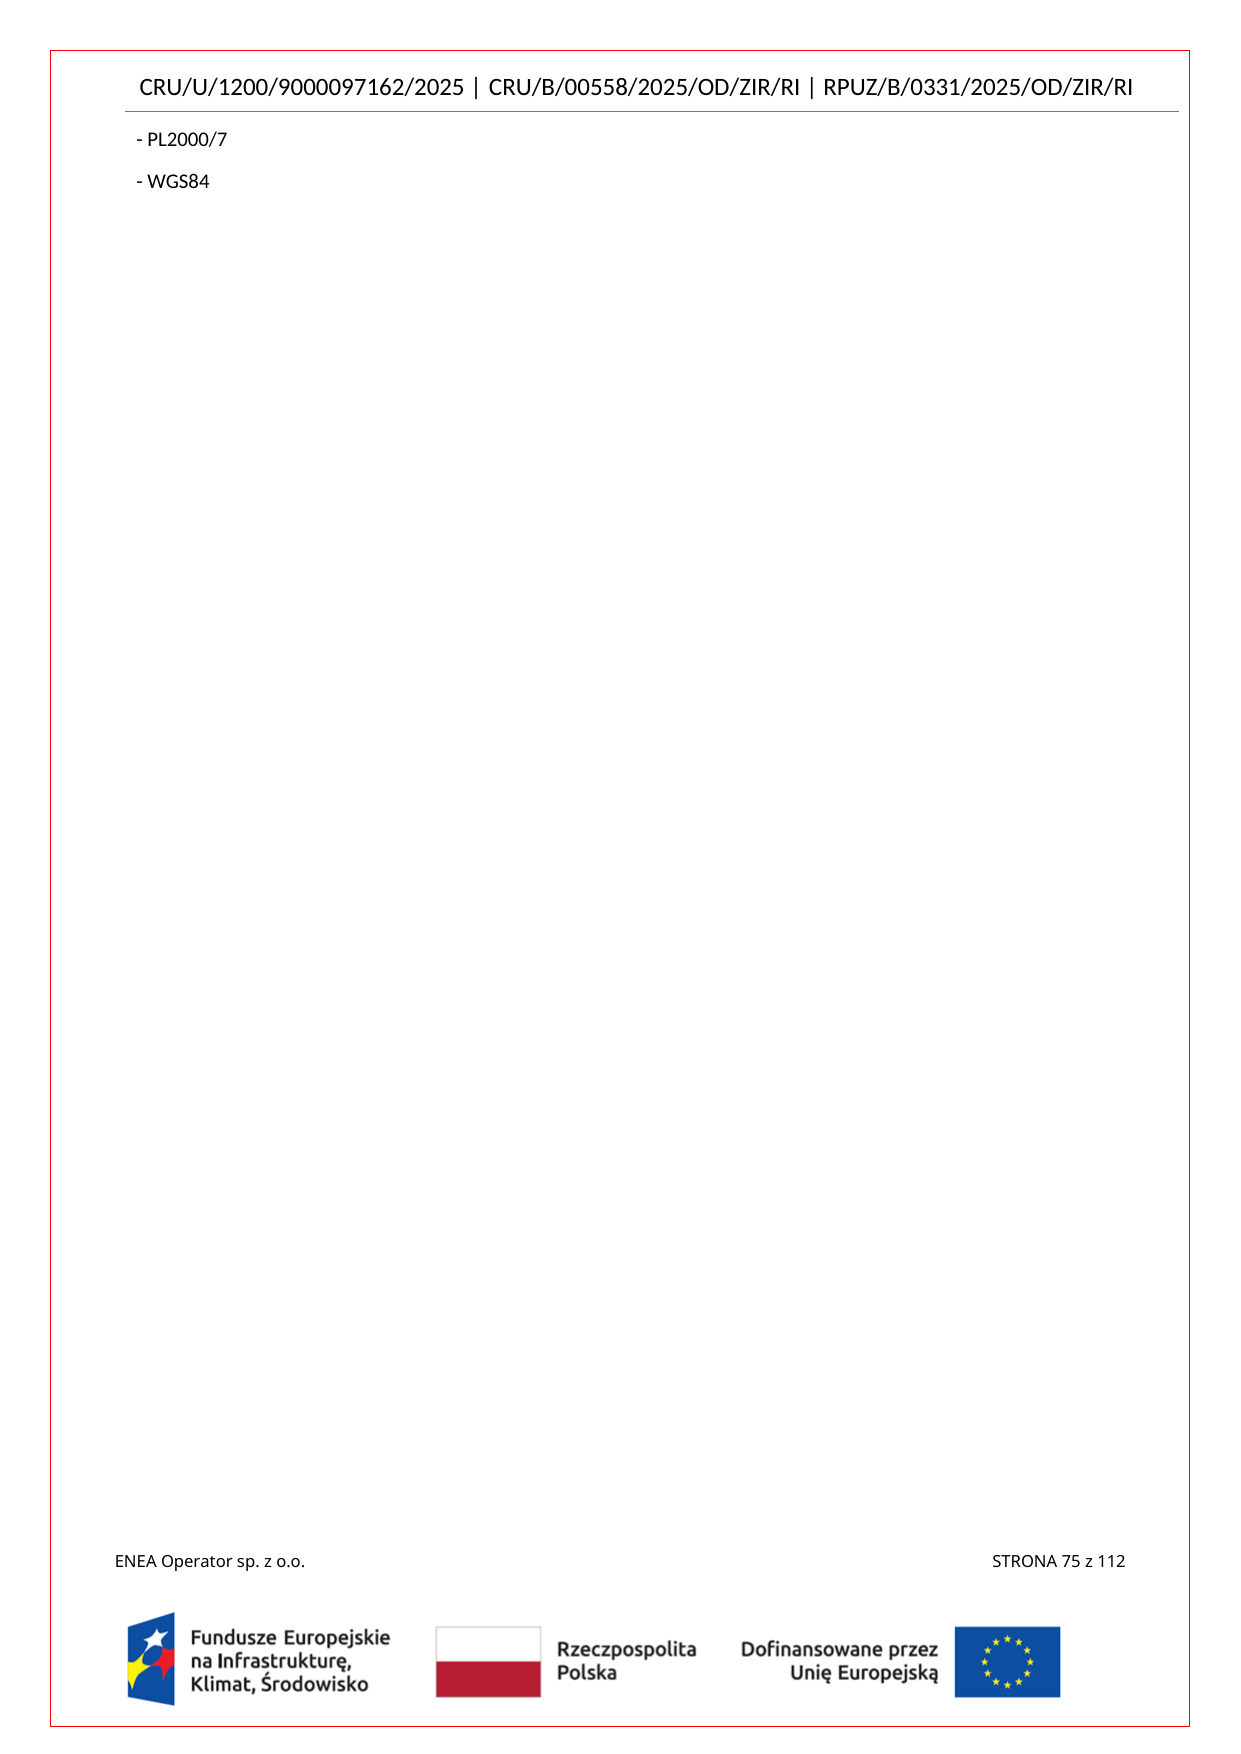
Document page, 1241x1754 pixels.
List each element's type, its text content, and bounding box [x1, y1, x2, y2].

text - PL2000/7 [136, 126, 1134, 152]
text - WGS84 [136, 168, 1134, 193]
picture [106, 1589, 1074, 1726]
